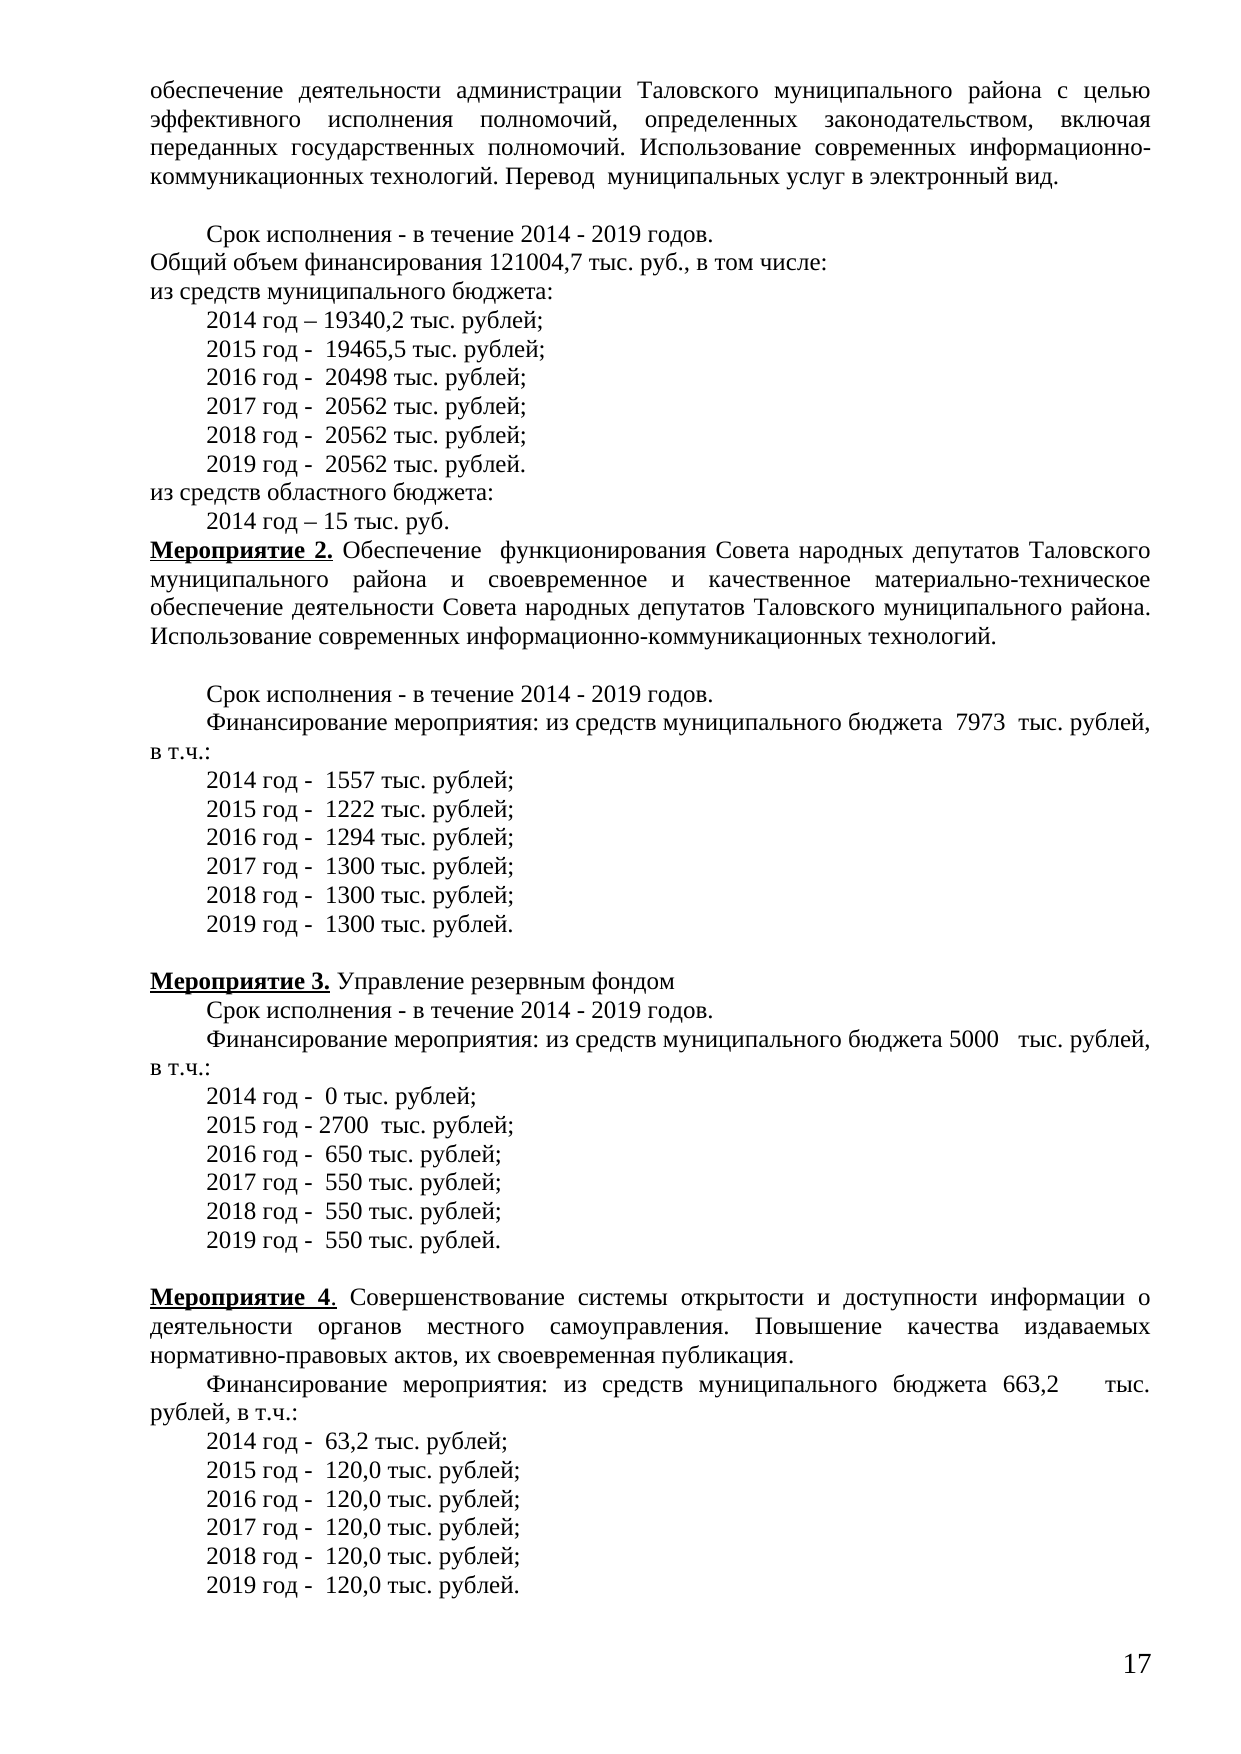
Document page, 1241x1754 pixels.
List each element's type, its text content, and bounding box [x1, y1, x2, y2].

text Финансирование мероприятия: из средств муниципального бюджета 7973 тыс. рублей, в т.ч.: [150, 707, 1152, 765]
text 2017 год - 120,0 тыс. рублей; [150, 1512, 1152, 1541]
text 2018 год - 1300 тыс. рублей; [150, 880, 1152, 909]
text 2015 год - 1222 тыс. рублей; [150, 794, 1152, 822]
text 2019 год - 120,0 тыс. рублей. [150, 1570, 1152, 1599]
text 2017 год - 20562 тыс. рублей; [150, 391, 1152, 420]
text Финансирование мероприятия: из средств муниципального бюджета 663,2 тыс. рублей, в т.ч.: [150, 1369, 1152, 1426]
text 2014 год - 63,2 тыс. рублей; [150, 1426, 1152, 1455]
text 2014 год – 19340,2 тыс. рублей; [150, 305, 1152, 334]
text Срок исполнения - в течение 2014 - 2019 годов. [150, 219, 1152, 247]
text 2014 год – 15 тыс. руб. [150, 506, 1152, 535]
text Мероприятие 3. Управление резервным фондом [150, 966, 1152, 995]
text 2019 год - 550 тыс. рублей. [150, 1225, 1152, 1254]
text 2016 год - 120,0 тыс. рублей; [150, 1484, 1152, 1512]
text Общий объем финансирования 121004,7 тыс. руб., в том числе: [150, 247, 1152, 276]
text из средств муниципального бюджета: [150, 276, 1152, 305]
text 2015 год - 120,0 тыс. рублей; [150, 1455, 1152, 1484]
text Срок исполнения - в течение 2014 - 2019 годов. [150, 995, 1152, 1024]
text 2019 год - 20562 тыс. рублей. [150, 449, 1152, 477]
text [150, 75, 1152, 190]
text 2014 год - 0 тыс. рублей; [150, 1081, 1152, 1110]
text 2015 год - 19465,5 тыс. рублей; [150, 334, 1152, 362]
text Мероприятие 4. Совершенствование системы открытости и доступности информации о деятельности органов местного самоуправления. Повышение качества издаваемых нормативно-правовых актов, их своевременная публикация. [150, 1282, 1152, 1369]
text из средств областного бюджета: [150, 477, 1152, 506]
text 2014 год - 1557 тыс. рублей; [150, 765, 1152, 794]
text Мероприятие 2. Обеспечение функционирования Совета народных депутатов Таловского муниципального района и своевременное и качественное материально-техническое обеспечение деятельности Совета народных депутатов Таловского муниципального района. Использование современных информационно-коммуникационных технологий. [150, 535, 1152, 650]
text 2018 год - 20562 тыс. рублей; [150, 420, 1152, 449]
text 2018 год - 120,0 тыс. рублей; [150, 1541, 1152, 1570]
text 2019 год - 1300 тыс. рублей. [150, 909, 1152, 937]
text Срок исполнения - в течение 2014 - 2019 годов. [150, 679, 1152, 707]
text 2016 год - 650 тыс. рублей; [150, 1139, 1152, 1167]
text 2016 год - 1294 тыс. рублей; [150, 822, 1152, 851]
text 2017 год - 550 тыс. рублей; [150, 1167, 1152, 1196]
text 2018 год - 550 тыс. рублей; [150, 1196, 1152, 1225]
text 2015 год - 2700 тыс. рублей; [150, 1110, 1152, 1139]
text 2016 год - 20498 тыс. рублей; [150, 362, 1152, 391]
text 2017 год - 1300 тыс. рублей; [150, 851, 1152, 880]
text Финансирование мероприятия: из средств муниципального бюджета 5000 тыс. рублей, в т.ч.: [150, 1024, 1152, 1081]
